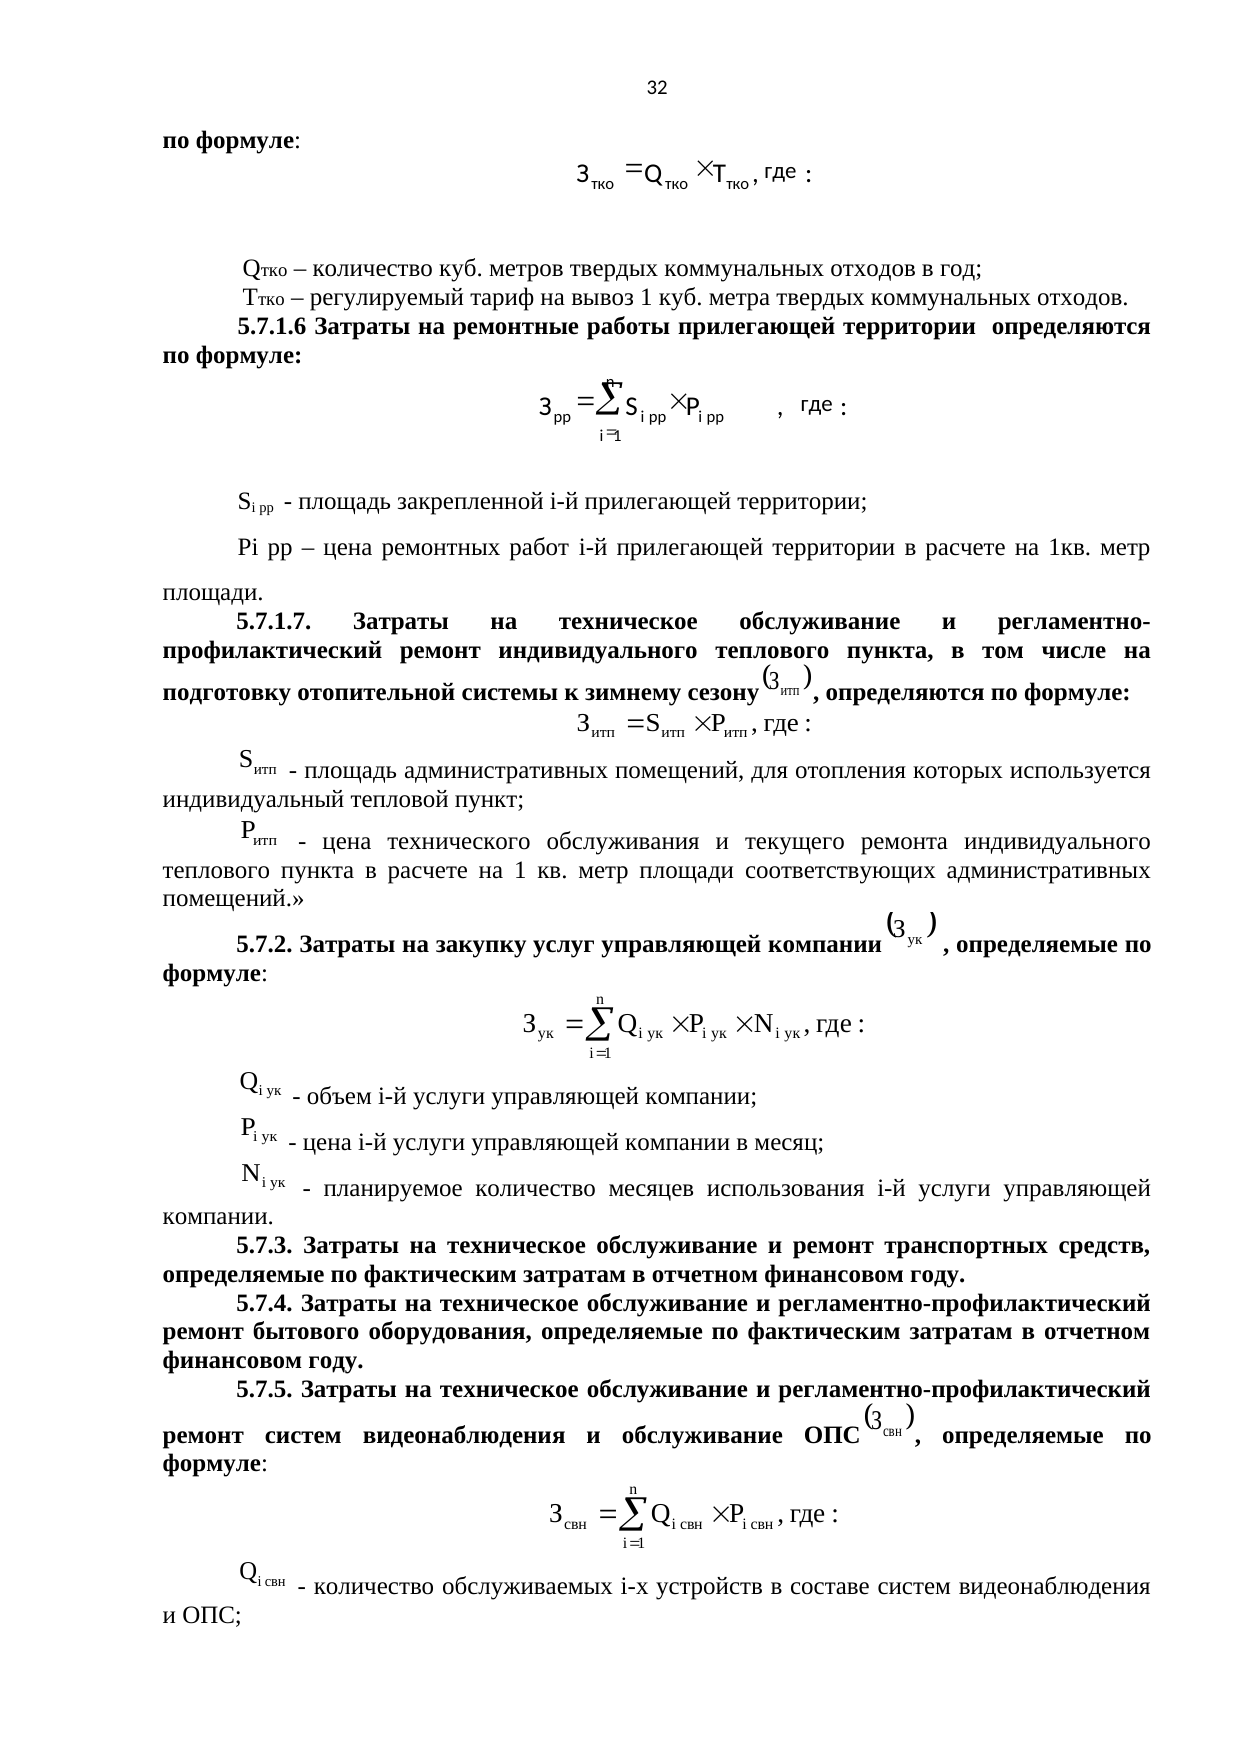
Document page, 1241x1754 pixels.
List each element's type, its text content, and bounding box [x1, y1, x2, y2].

text - площадь административных помещений, для отопления которых используется индивидуальный тепловой пункт; [162, 742, 1152, 813]
text 5.7.5. Затраты на техническое обслуживание и регламентно-профилактический ремонт систем видеонаблюдения и обслуживание ОПС, определяемые по формуле: [162, 1374, 1152, 1477]
text - цена i-й услуги управляющей компании в месяц; [162, 1110, 1152, 1156]
text - планируемое количество месяцев использования i-й услуги управляющей компании. [162, 1156, 1152, 1230]
text 5.7.2. Затраты на закупку услуг управляющей компании , определяемые по формуле: [162, 912, 1152, 987]
text 5.7.3. Затраты на техническое обслуживание и ремонт транспортных средств, определяемые по фактическим затратам в отчетном финансовом году. [162, 1230, 1152, 1288]
text 5.7.1.7. Затраты на техническое обслуживание и регламентно-профилактический ремонт индивидуального теплового пункта, в том числе на подготовку отопительной системы к зимнему сезону, определяются по формуле: [162, 606, 1152, 706]
text Pi pp – цена ремонтных работ i-й прилегающей территории в расчете на 1кв. метр площади. [162, 515, 1152, 606]
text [162, 125, 1152, 153]
text 5.7.1.6 Затраты на ремонтные работы прилегающей территории определяются по формуле: [162, 311, 1152, 368]
text Qтко – количество куб. метров твердых коммунальных отходов в год; [162, 253, 1152, 282]
text 5.7.4. Затраты на техническое обслуживание и регламентно-профилактический ремонт бытового оборудования, определяемые по фактическим затратам в отчетном финансовом году. [162, 1288, 1152, 1374]
text - объем i-й услуги управляющей компании; [162, 1064, 1152, 1110]
text - количество обслуживаемых i-х устройств в составе систем видеонаблюдения и ОПС; [162, 1554, 1152, 1629]
text Si pp - площадь закрепленной i-й прилегающей территории; [162, 486, 1152, 515]
text - цена технического обслуживания и текущего ремонта индивидуального теплового пункта в расчете на площади соответствующих административных помещений.» [162, 813, 1152, 912]
text Ттко – регулируемый тариф на вывоз твердых коммунальных отходов. [162, 282, 1152, 311]
